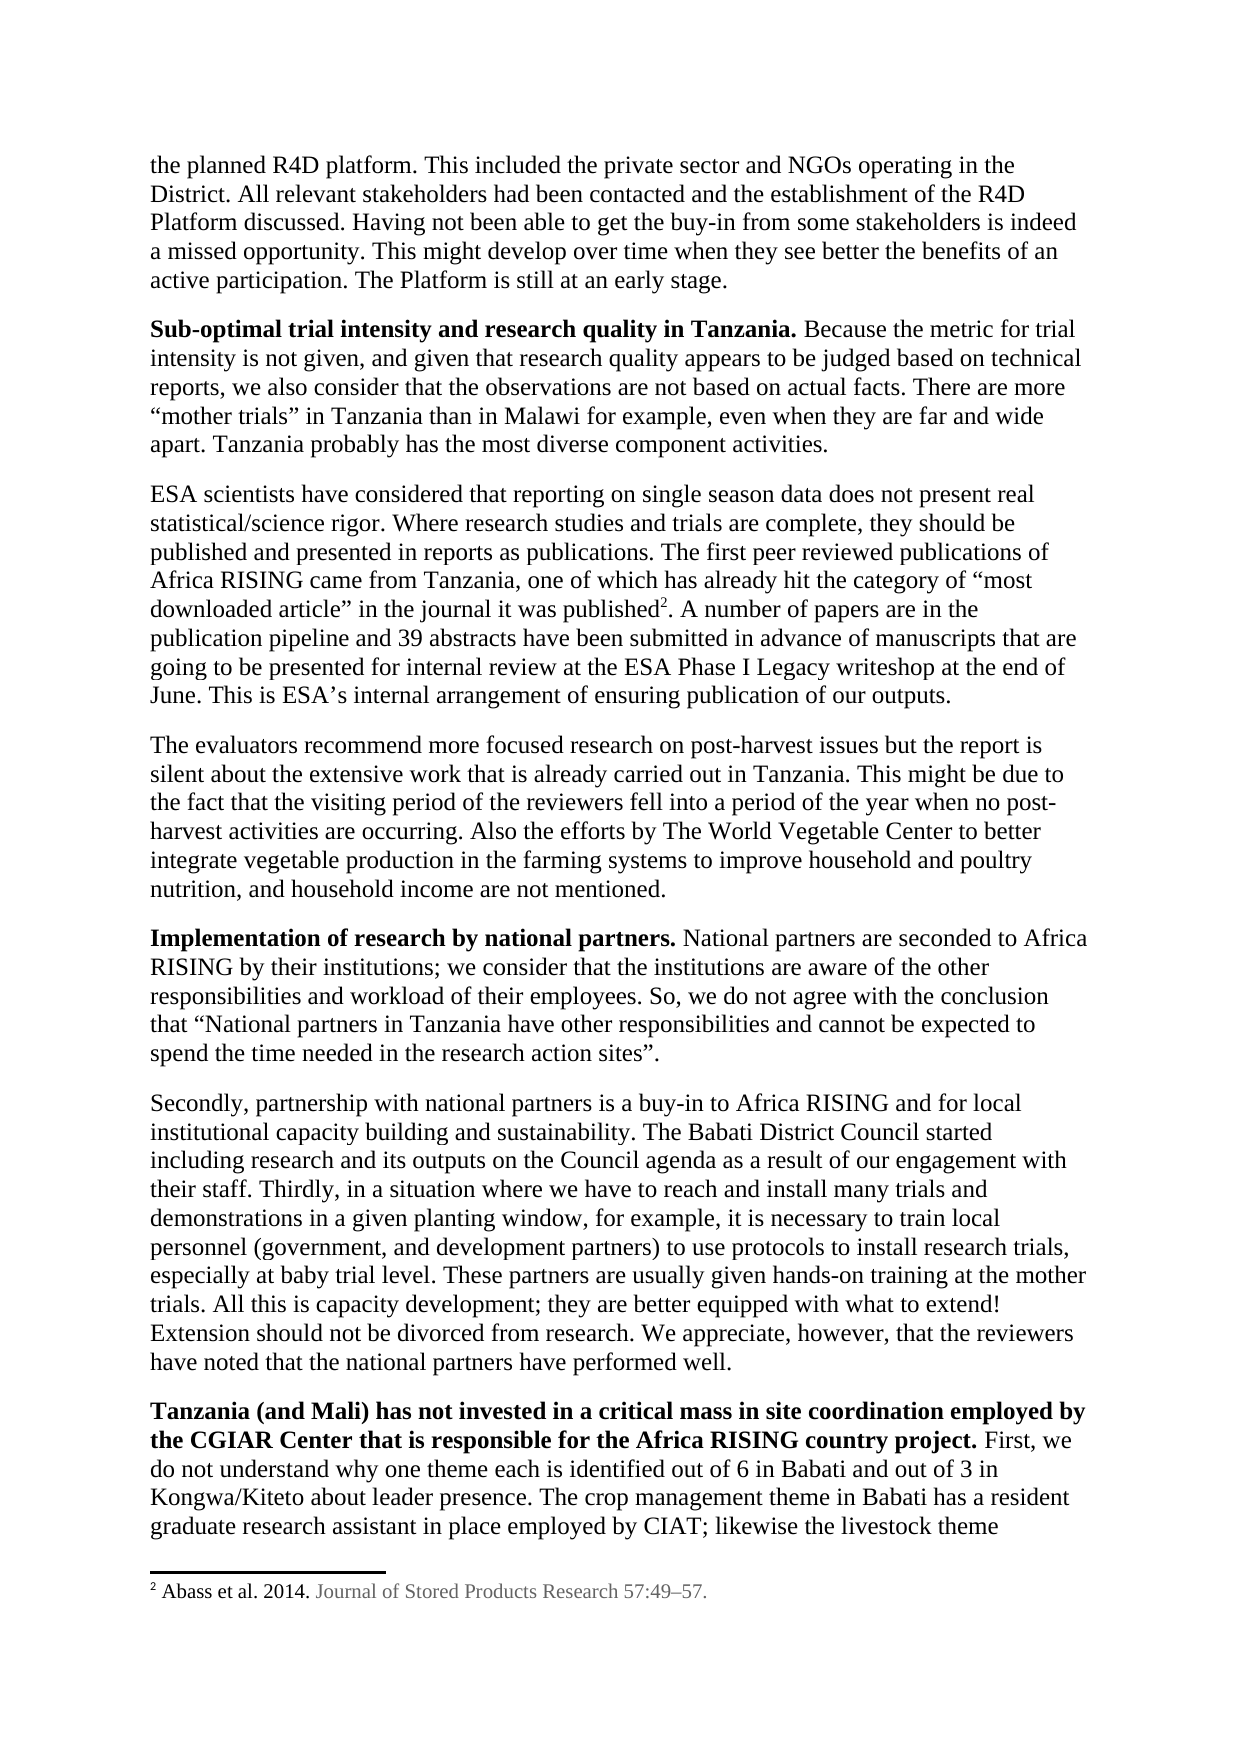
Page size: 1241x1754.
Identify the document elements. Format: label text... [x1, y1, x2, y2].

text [150, 1396, 1090, 1540]
text The evaluators recommend more focused research on post-harvest issues but the report is silent about the extensive work that is already carried out in Tanzania. This might be due to the fact that the visiting period of the reviewers fell into a period of the year when no post-harvest activities are occurring. Also the efforts by The World Vegetable Center to better integrate vegetable production in the farming systems to improve household and poultry nutrition, and household income are not mentioned. [150, 730, 1090, 902]
text Secondly, partnership with national partners is a buy-in to Africa RISING and for local institutional capacity building and sustainability. The Babati District Council started including research and its outputs on the Council agenda as a result of our engagement with their staff. Thirdly, in a situation where we have to reach and install many trials and demonstrations in a given planting window, for example, it is necessary to train local personnel (government, and development partners) to use protocols to install research trials, especially at baby trial level. These partners are usually given hands-on training at the mother trials. All this is capacity development; they are better equipped with what to extend! Extension should not be divorced from research. We appreciate, however, that the reviewers have noted that the national partners have performed well. [732, 1088, 1090, 1375]
text Sub-optimal trial intensity and research quality in Tanzania. Because the metric for trial intensity is not given, and given that research quality appears to be judged based on technical reports, we also consider that the observations are not based on actual facts. There are more “mother trials” in Tanzania than in Malawi for example, even when they are far and wide apart. Tanzania probably has the most diverse component activities. [150, 314, 1090, 458]
text Implementation of research by national partners. National partners are seconded to Africa RISING by their institutions; we consider that the institutions are aware of the other responsibilities and workload of their employees. So, we do not agree with the conclusion that “National partners in Tanzania have other responsibilities and cannot be expected to spend the time needed in the research action sites”. [150, 923, 1090, 1067]
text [150, 150, 1090, 294]
